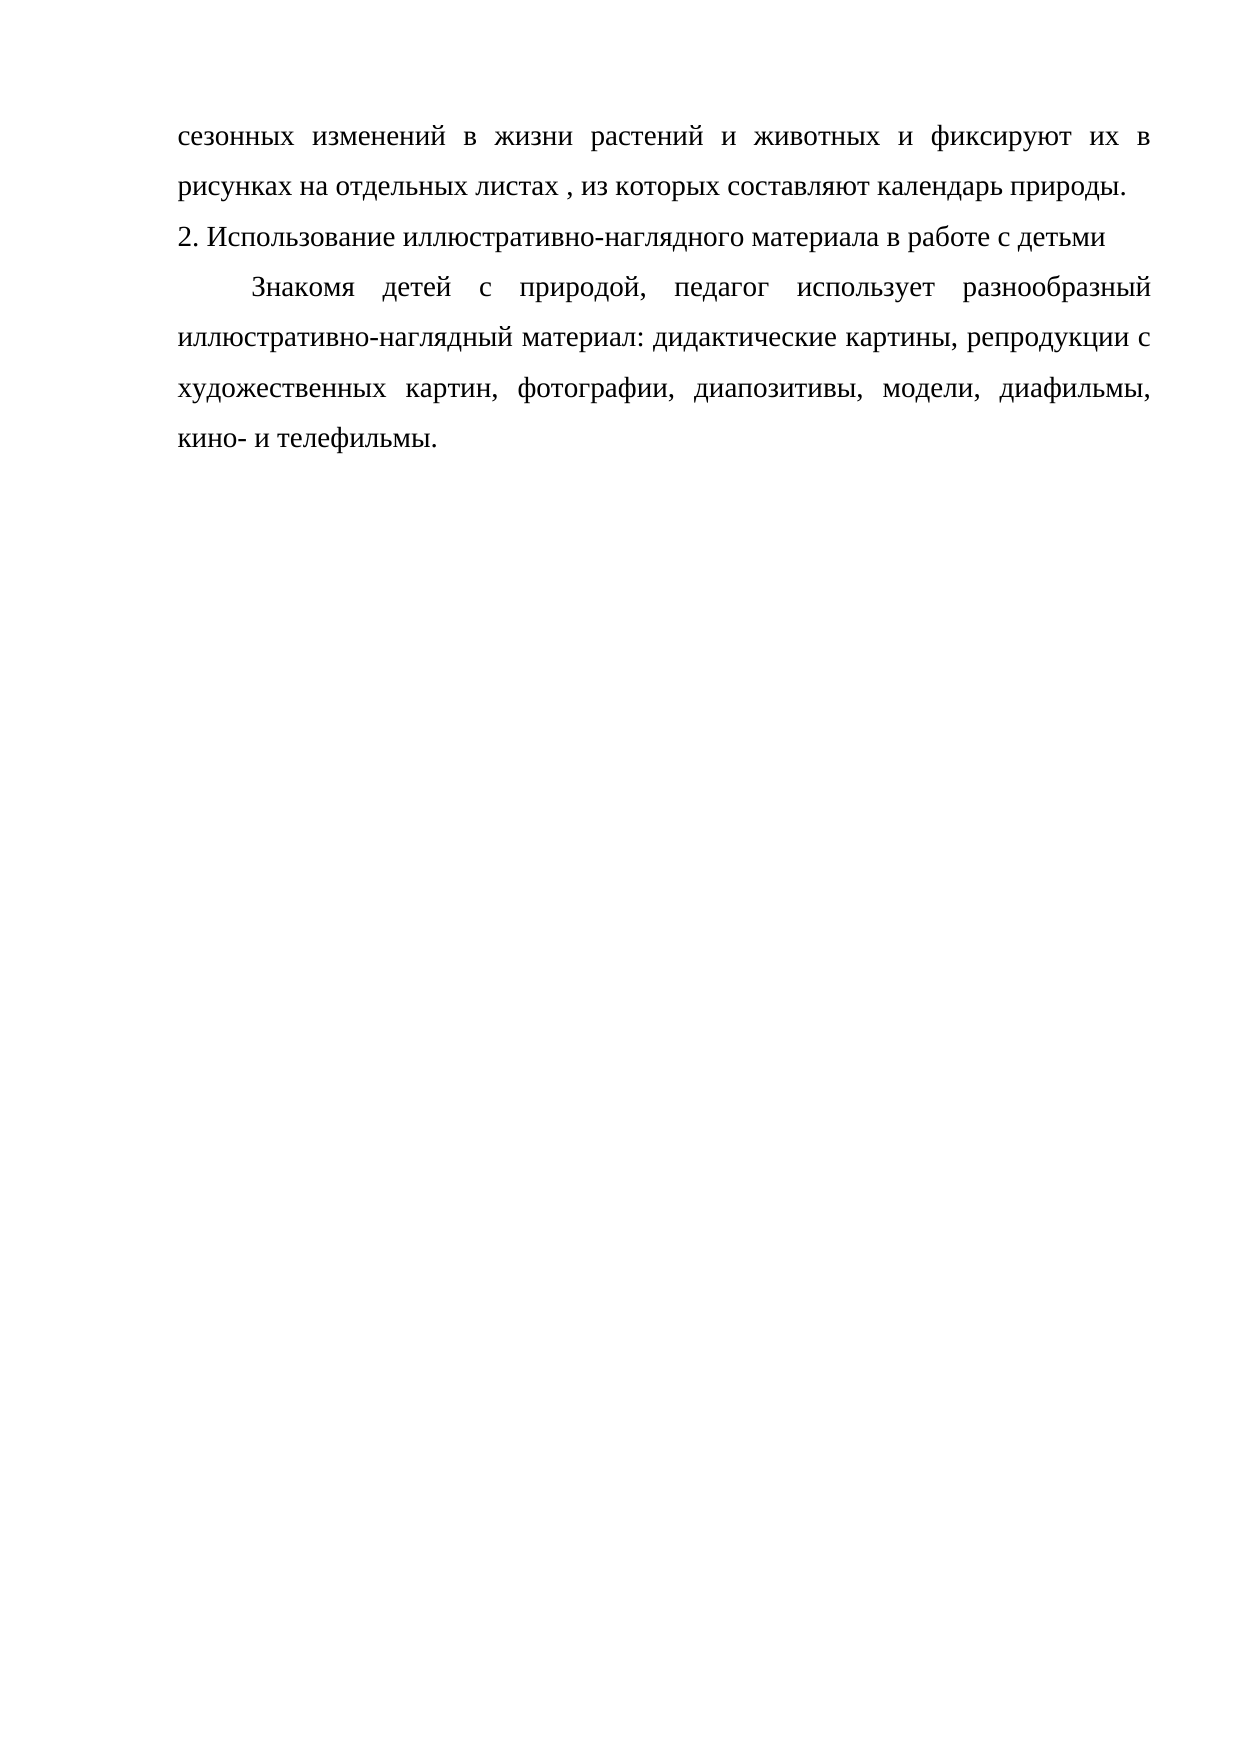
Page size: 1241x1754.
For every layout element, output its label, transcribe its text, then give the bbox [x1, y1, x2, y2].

text 2. Использование иллюстративно-наглядного материала в работе с детьми [177, 219, 1152, 252]
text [177, 118, 1152, 202]
text Знакомя детей с природой, педагог использует разнообразный иллюстративно-наглядный материал: дидактические картины, репродукции с художественных картин, фотографии, диапозитивы, модели, диафильмы, кино- и телефильмы. [177, 269, 1152, 453]
